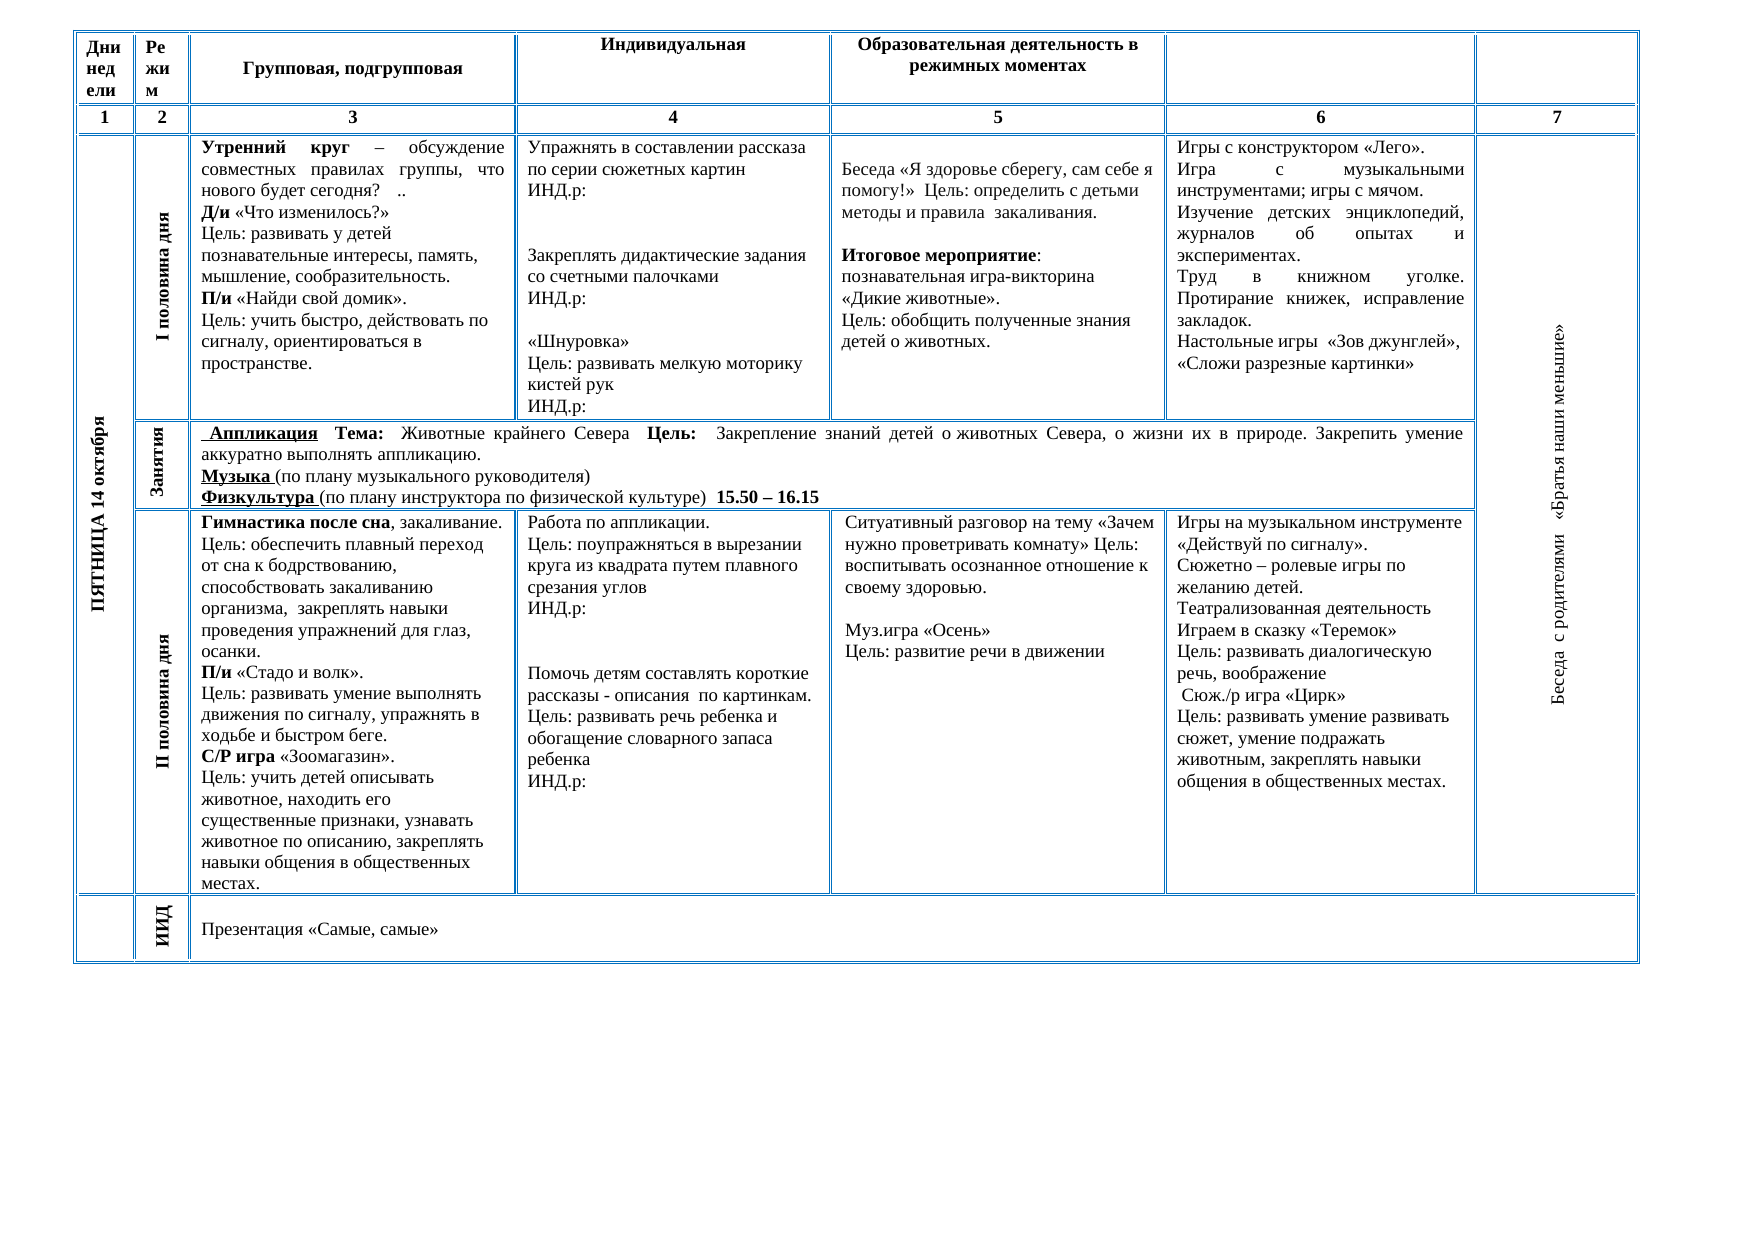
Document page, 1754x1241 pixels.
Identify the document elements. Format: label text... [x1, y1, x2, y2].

table_cell [75, 893, 134, 961]
table_cell ИИД [134, 893, 190, 961]
table_header Режим [134, 31, 190, 103]
table_cell Утренний круг – обсуждение совместных правилах группы, что нового будет сегодня? .. Д/и «Что изменилось?» Цель: развивать у детей познавательные интересы, память, мышление, сообразительность. П/и «Найди свой домик». Цель: учить быстро, действовать по сигналу, ориентироваться в пространстве. [191, 136, 514, 418]
table_cell 7 [1476, 103, 1638, 133]
table_cell 1 [75, 103, 134, 133]
table_cell Работа по аппликации. Цель: поупражняться в вырезании круга из квадрата путем плавного срезания углов ИНД.р: Помочь детям составлять короткие рассказы - описания по картинкам. Цель: развивать речь ребенка и обогащение словарного запаса ребенка ИНД.р: [518, 511, 829, 893]
table_header [1166, 31, 1476, 103]
table_header [1476, 33, 1637, 103]
table_cell Презентация «Самые, самые» [190, 893, 1638, 961]
table_cell Занятия [136, 422, 188, 508]
table_cell 2 [136, 106, 188, 133]
table_cell Упражнять в составлении рассказа по серии сюжетных картин ИНД.р: Закреплять дидактические задания со счетными палочками ИНД.р: «Шнуровка» Цель: развивать мелкую моторику кистей рук ИНД.р: [518, 136, 829, 418]
table_header Дни недели [77, 33, 134, 103]
table_cell II половина дня [136, 511, 188, 893]
table_cell Игры с конструктором «Лего». Игра с музыкальными инструментами; игры с мячом. Изучение детских энциклопедий, журналов об опытах и экспериментах. Труд в книжном уголке. Протирание книжек, исправление закладок. Настольные игры «Зов джунглей», «Сложи разрезные картинки» [1167, 136, 1474, 418]
table_cell ПЯТНИЦА 14 октября [75, 133, 134, 893]
table_cell Беседа с родителями «Братья наши меньшие» [1476, 133, 1638, 893]
table_cell 6 [1167, 106, 1474, 133]
table_header Образовательная деятельность в режимных моментах [830, 31, 1166, 103]
table_cell 3 [191, 106, 514, 133]
table_cell Гимнастика после сна, закаливание. Цель: обеспечить плавный переход от сна к бодрствованию, способствовать закаливанию организма, закреплять навыки проведения упражнений для глаз, осанки. П/и «Стадо и волк». Цель: развивать умение выполнять движения по сигналу, упражнять в ходьбе и быстром беге. С/Р игра «Зоомагазин». Цель: учить детей описывать животное, находить его существенные признаки, узнавать животное по описанию, закреплять навыки общения в общественных местах. [191, 511, 514, 893]
table_cell Игры на музыкальном инструменте «Действуй по сигналу». Сюжетно – ролевые игры по желанию детей. Театрализованная деятельность Играем в сказку «Теремок» Цель: развивать диалогическую речь, воображение Сюж./р игра «Цирк» Цель: развивать умение развивать сюжет, умение подражать животным, закреплять навыки общения в общественных местах. [1167, 511, 1474, 893]
table_cell 5 [832, 106, 1164, 133]
table_header Индивидуальная [516, 33, 830, 103]
table_cell Беседа «Я здоровье сберегу, сам себе я помогу!» Цель: определить с детьми методы и правила закаливания. Итоговое мероприятие: познавательная игра-викторина «Дикие животные». Цель: обобщить полученные знания детей о животных. [832, 136, 1164, 418]
table_header Групповая, подгрупповая [190, 33, 516, 103]
table_cell Ситуативный разговор на тему «Зачем нужно проветривать комнату» Цель: воспитывать осознанное отношение к своему здоровью. Муз.игра «Осень» Цель: развитие речи в движении [832, 511, 1164, 893]
table_cell 4 [518, 106, 829, 133]
table_cell I половина дня [136, 136, 188, 418]
table_cell Аппликация Тема: Животные крайнего Севера Цель: Закрепление знаний детей о животных Севера, о жизни их в природе. Закрепить умение аккуратно выполнять аппликацию. Музыка (по плану музыкального руководителя) Физкультура (по плану инструктора по физической культуре) 15.50 – 16.15 [191, 422, 1474, 508]
